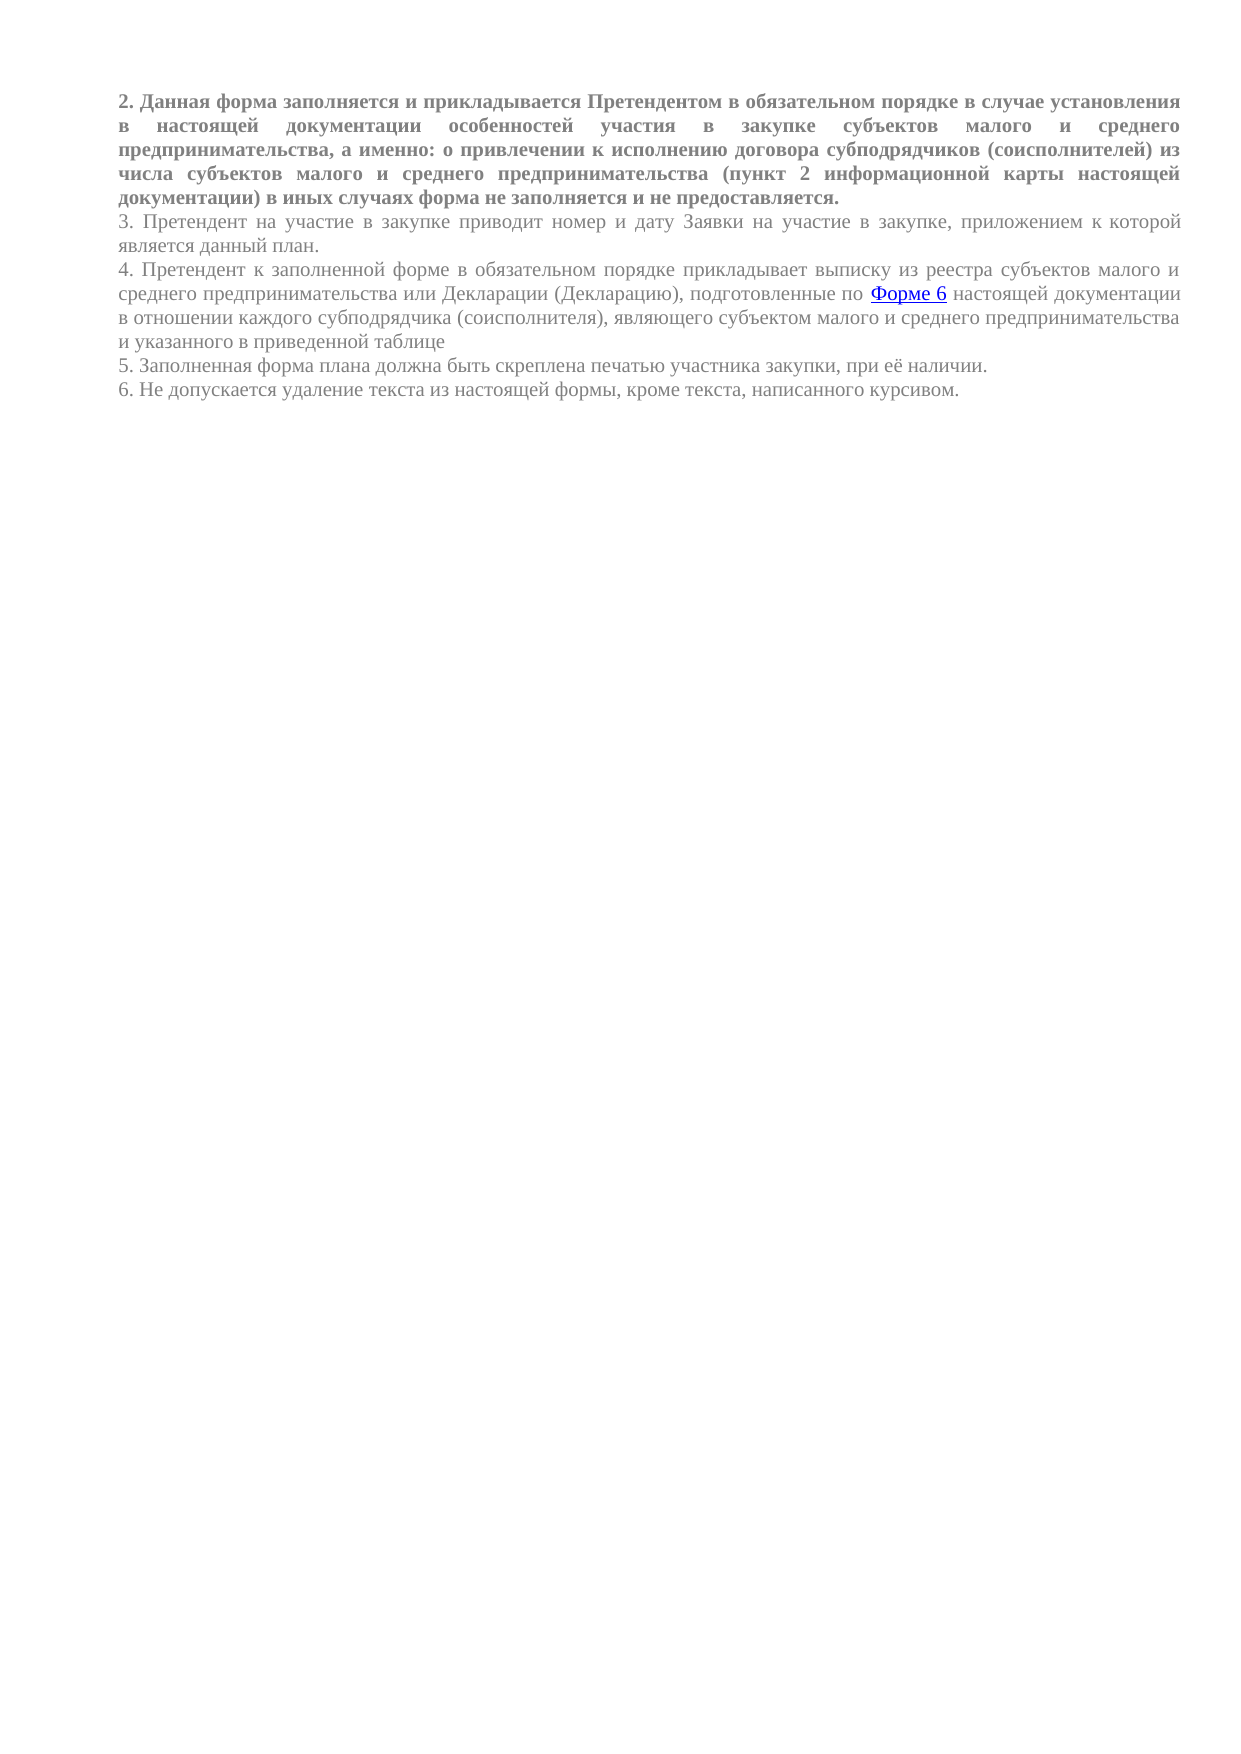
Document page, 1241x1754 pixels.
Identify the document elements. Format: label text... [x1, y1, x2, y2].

text 2. Данная форма заполняется и прикладывается Претендентом в обязательном порядке в случае установления в настоящей документации особенностей участия в закупке субъектов малого и среднего предпринимательства, а именно: о привлечении к исполнению договора субподрядчиков (соисполнителей) из числа субъектов малого и среднего предпринимательства (пункт 2 информационной карты настоящей документации) в иных случаях форма не заполняется и не предоставляется. [118, 89, 1181, 209]
text 6. Не допускается удаление текста из настоящей формы, кроме текста, написанного курсивом. [118, 377, 1181, 401]
text 3. Претендент на участие в закупке приводит номер и дату Заявки на участие в закупке, приложением к которой является данный план. [118, 209, 1181, 257]
text 5. Заполненная форма плана должна быть скреплена печатью участника закупки, при её наличии. [118, 353, 1181, 377]
text 4. Претендент к заполненной форме в обязательном порядке прикладывает выписку из реестра субъектов малого и среднего предпринимательства или Декларации (Декларацию), подготовленные по Форме 6 настоящей документации в отношении каждого субподрядчика (соисполнителя), являющего субъектом малого и среднего предпринимательства и указанного в приведенной таблице [118, 257, 1181, 353]
